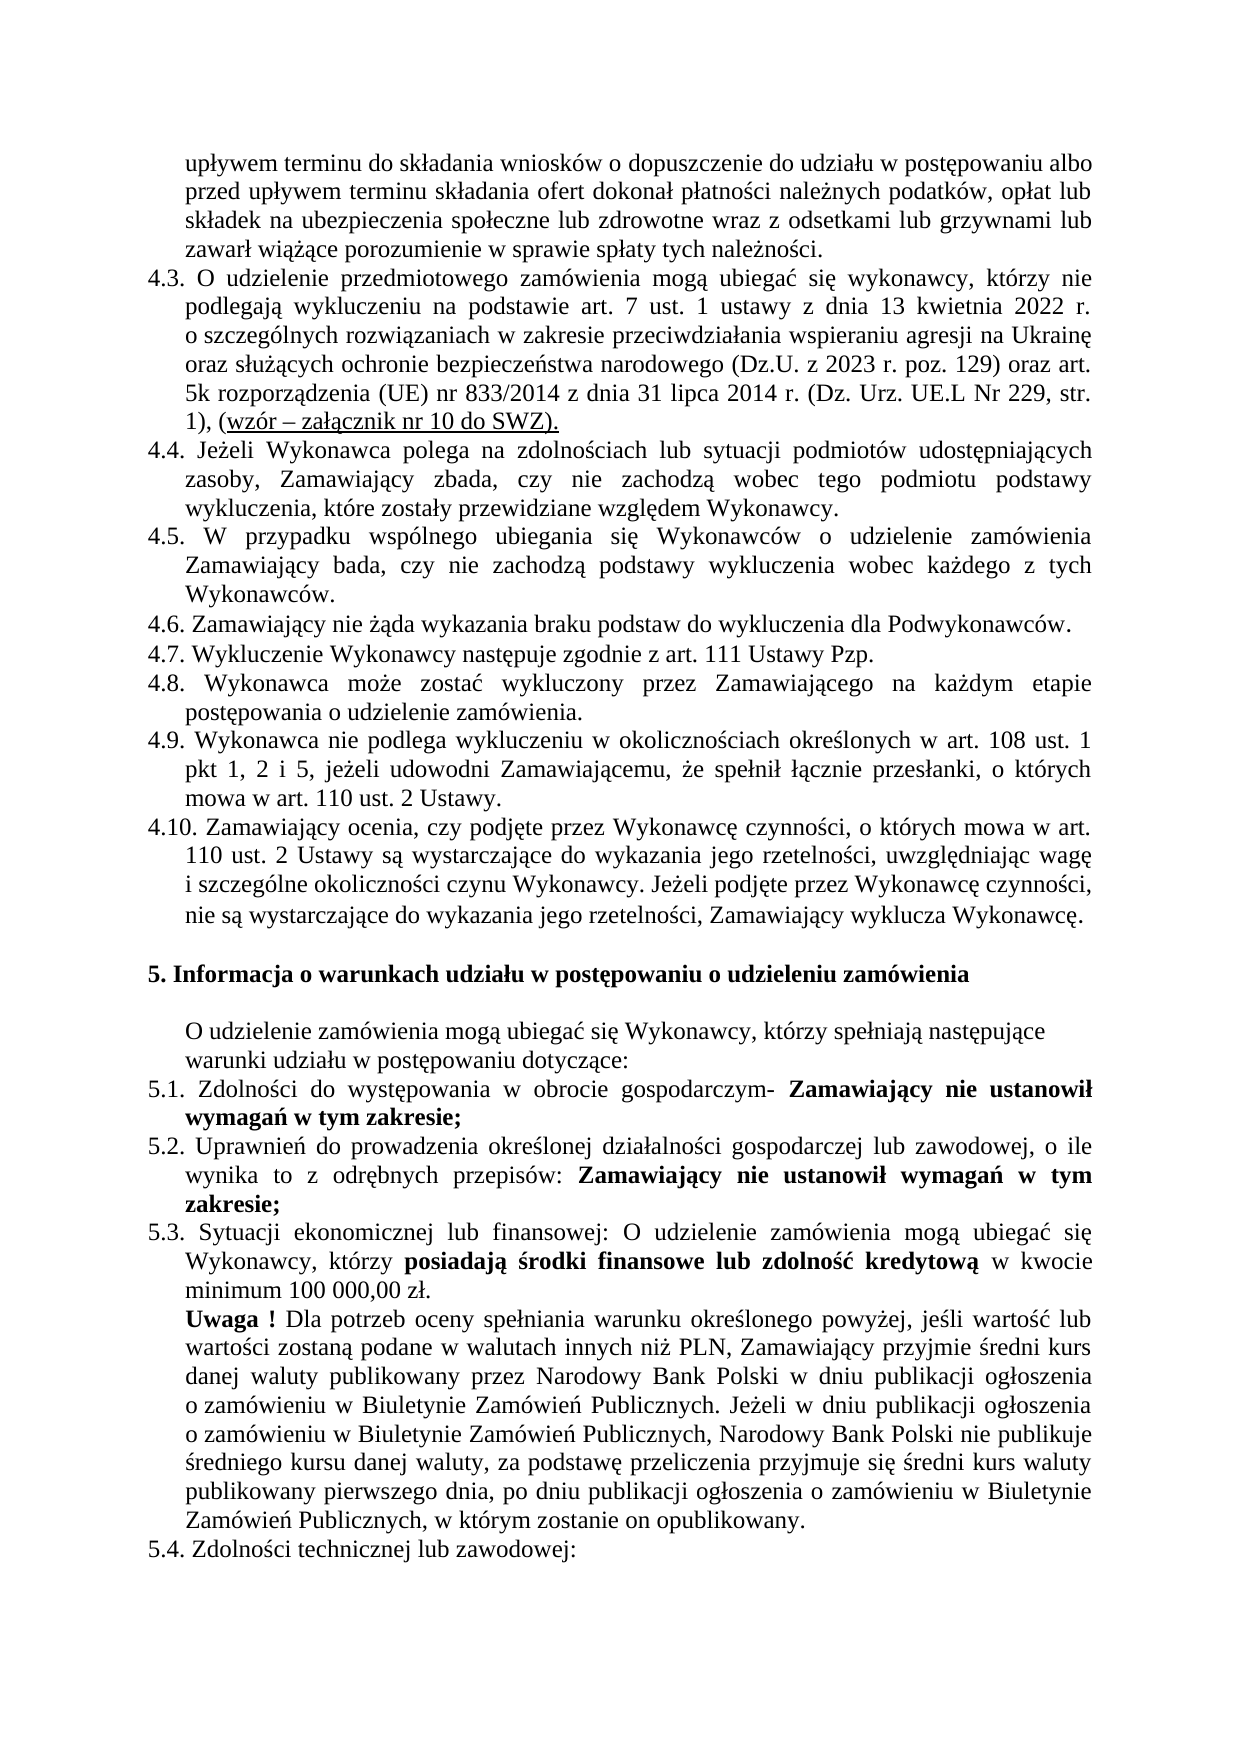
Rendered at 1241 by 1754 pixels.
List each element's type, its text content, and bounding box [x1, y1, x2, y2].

text 5. Informacja o warunkach udziału w postępowaniu o udzieleniu zamówienia [148, 959, 1093, 987]
text 4.4. Jeżeli Wykonawca polega na zdolnościach lub sytuacji podmiotów udostępniających zasoby, Zamawiający zbada, czy nie zachodzą wobec tego podmiotu podstawy wykluczenia, które zostały przewidziane względem Wykonawcy. [148, 435, 1093, 521]
text 5.2. Uprawnień do prowadzenia określonej działalności gospodarczej lub zawodowej, o ile wynika to z odrębnych przepisów: Zamawiający nie ustanowił wymagań w tym zakresie; [148, 1131, 1093, 1217]
text O udzielenie zamówienia mogą ubiegać się Wykonawcy, którzy spełniają następujące warunki udziału w postępowaniu dotyczące: [185, 1016, 1093, 1074]
text 4.6. Zamawiający nie żąda wykazania braku podstaw do wykluczenia dla Podwykonawców. [148, 608, 1093, 639]
text 5.4. Zdolności technicznej lub zawodowej: [148, 1534, 1093, 1562]
text 4.8. Wykonawca może zostać wykluczony przez Zamawiającego na każdym etapie postępowania o udzielenie zamówienia. [148, 668, 1093, 726]
text 4.10. Zamawiający ocenia, czy podjęte przez Wykonawcę czynności, o których mowa w art. 110 ust. 2 Ustawy są wystarczające do wykazania jego rzetelności, uwzględniając wagę i szczególne okoliczności czynu Wykonawcy. Jeżeli podjęte przez Wykonawcę czynności, nie są wystarczające do wykazania jego rzetelności, Zamawiający wyklucza Wykonawcę. [148, 812, 1093, 930]
text 4.3. O udzielenie przedmiotowego zamówienia mogą ubiegać się wykonawcy, którzy nie podlegają wykluczeniu na podstawie art. 7 ust. 1 ustawy z dnia 13 kwietnia 2022 r. o szczególnych rozwiązaniach w zakresie przeciwdziałania wspieraniu agresji na Ukrainę oraz służących ochronie bezpieczeństwa narodowego (Dz.U. z 2023 r. poz. 129) oraz art. 5k rozporządzenia (UE) nr 833/2014 z dnia 31 lipca 2014 r. (Dz. Urz. UE.L Nr 229, str. 1), (wzór – załącznik nr 10 do SWZ). [148, 263, 1093, 435]
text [148, 148, 1093, 263]
text 4.9. Wykonawca nie podlega wykluczeniu w okolicznościach określonych w art. 108 ust. 1 pkt 1, 2 i 5, jeżeli udowodni Zamawiającemu, że spełnił łącznie przesłanki, o których mowa w art. 110 ust. 2 Ustawy. [148, 726, 1093, 812]
text 4.7. Wykluczenie Wykonawcy następuje zgodnie z art. 111 Ustawy Pzp. [148, 639, 1093, 668]
text 4.5. W przypadku wspólnego ubiegania się Wykonawców o udzielenie zamówienia Zamawiający bada, czy nie zachodzą podstawy wykluczenia wobec każdego z tych Wykonawców. [148, 521, 1093, 608]
list Uwaga ! Dla potrzeb oceny spełniania warunku określonego powyżej, jeśli wartość lub wartości zostaną podane w walutach innych niż PLN, Zamawiający przyjmie średni kurs danej waluty publikowany przez Narodowy Bank Polski w dniu publikacji ogłoszenia o zamówieniu w Biuletynie Zamówień Publicznych. Jeżeli w dniu publikacji ogłoszenia o zamówieniu w Biuletynie Zamówień Publicznych, Narodowy Bank Polski nie publikuje średniego kursu danej waluty, za podstawę przeliczenia przyjmuje się średni kurs waluty publikowany pierwszego dnia, po dniu publikacji ogłoszenia o zamówieniu w Biuletynie Zamówień Publicznych, w którym zostanie on opublikowany. [185, 1304, 1093, 1534]
text 5.1. Zdolności do występowania w obrocie gospodarczym- Zamawiający nie ustanowił wymagań w tym zakresie; [148, 1074, 1093, 1131]
text 5.3. Sytuacji ekonomicznej lub finansowej: O udzielenie zamówienia mogą ubiegać się Wykonawcy, którzy posiadają środki finansowe lub zdolność kredytową w kwocie minimum 100 000,00 zł. [148, 1217, 1093, 1304]
